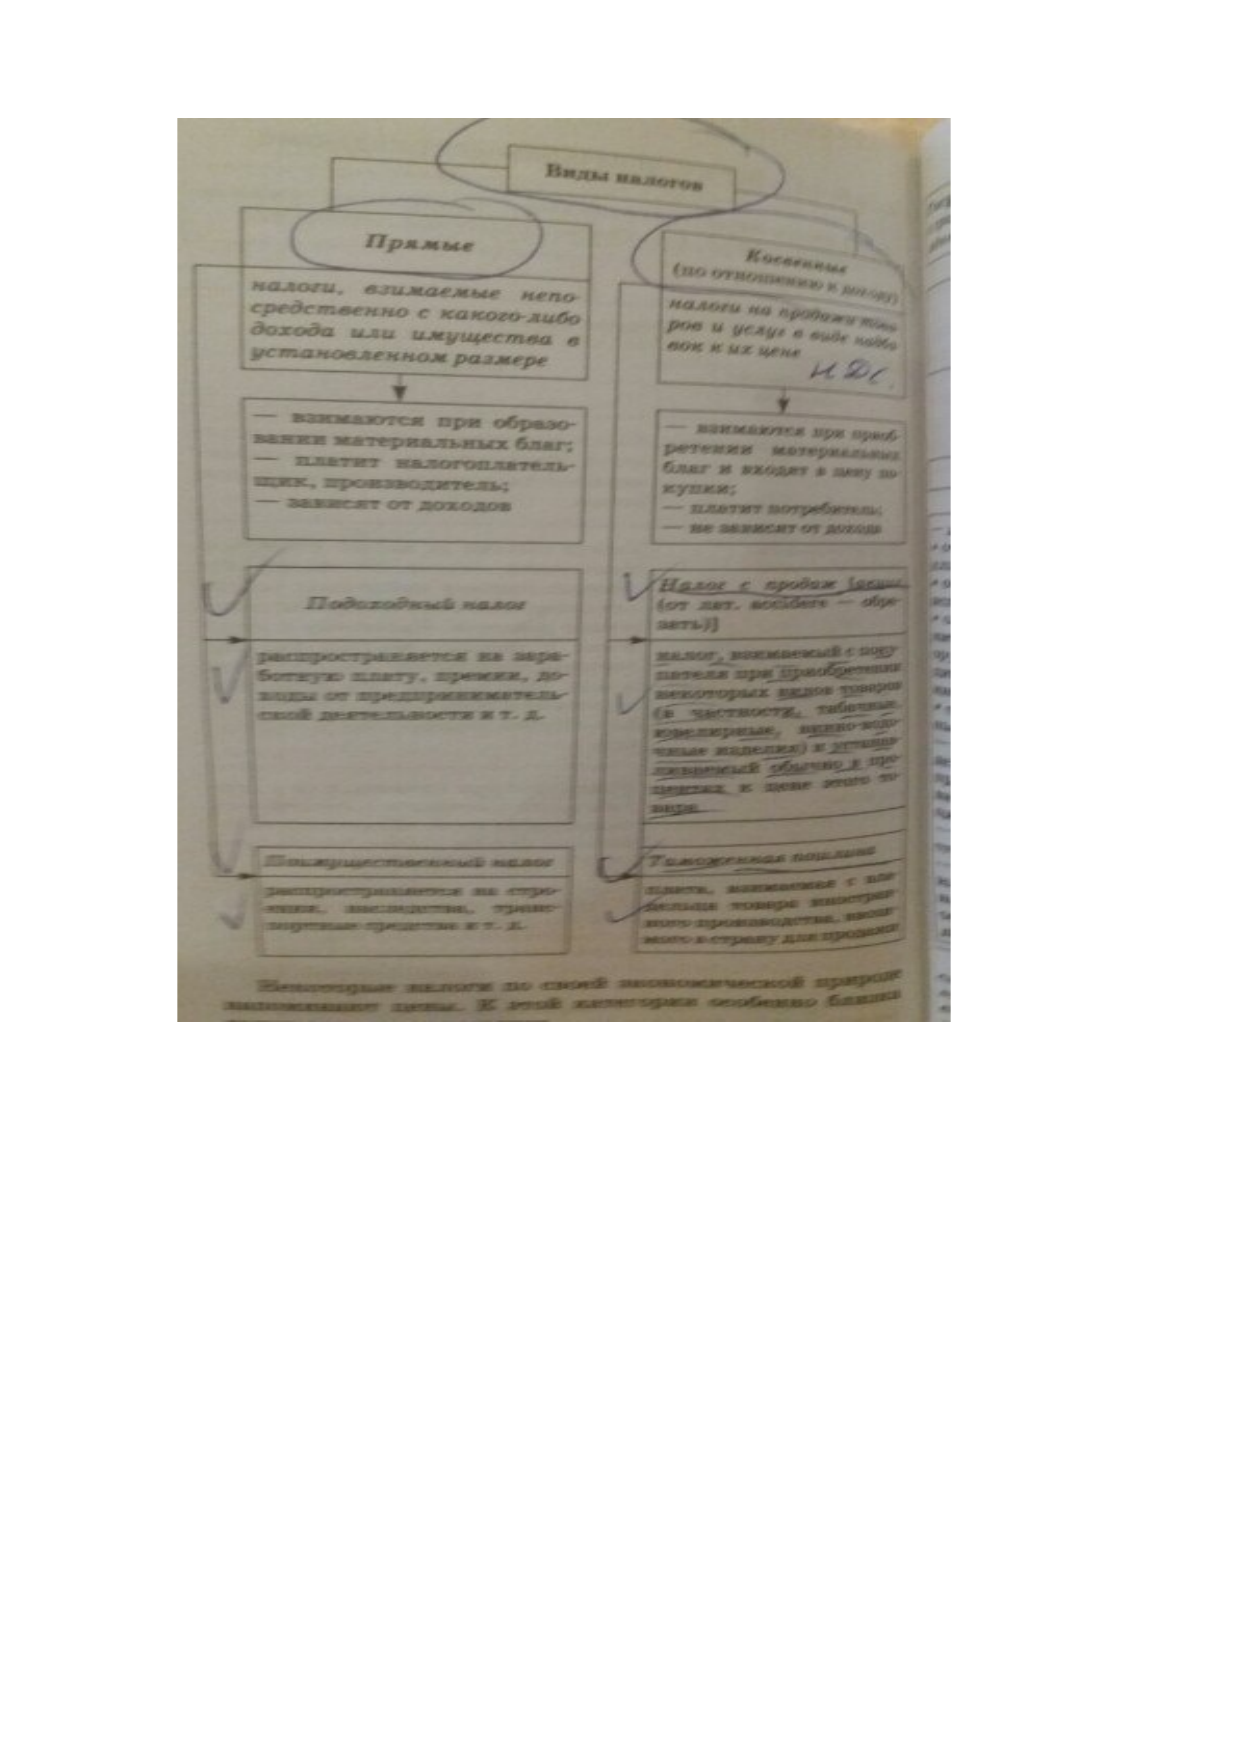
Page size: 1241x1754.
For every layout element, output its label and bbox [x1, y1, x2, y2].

picture [177, 118, 951, 1022]
